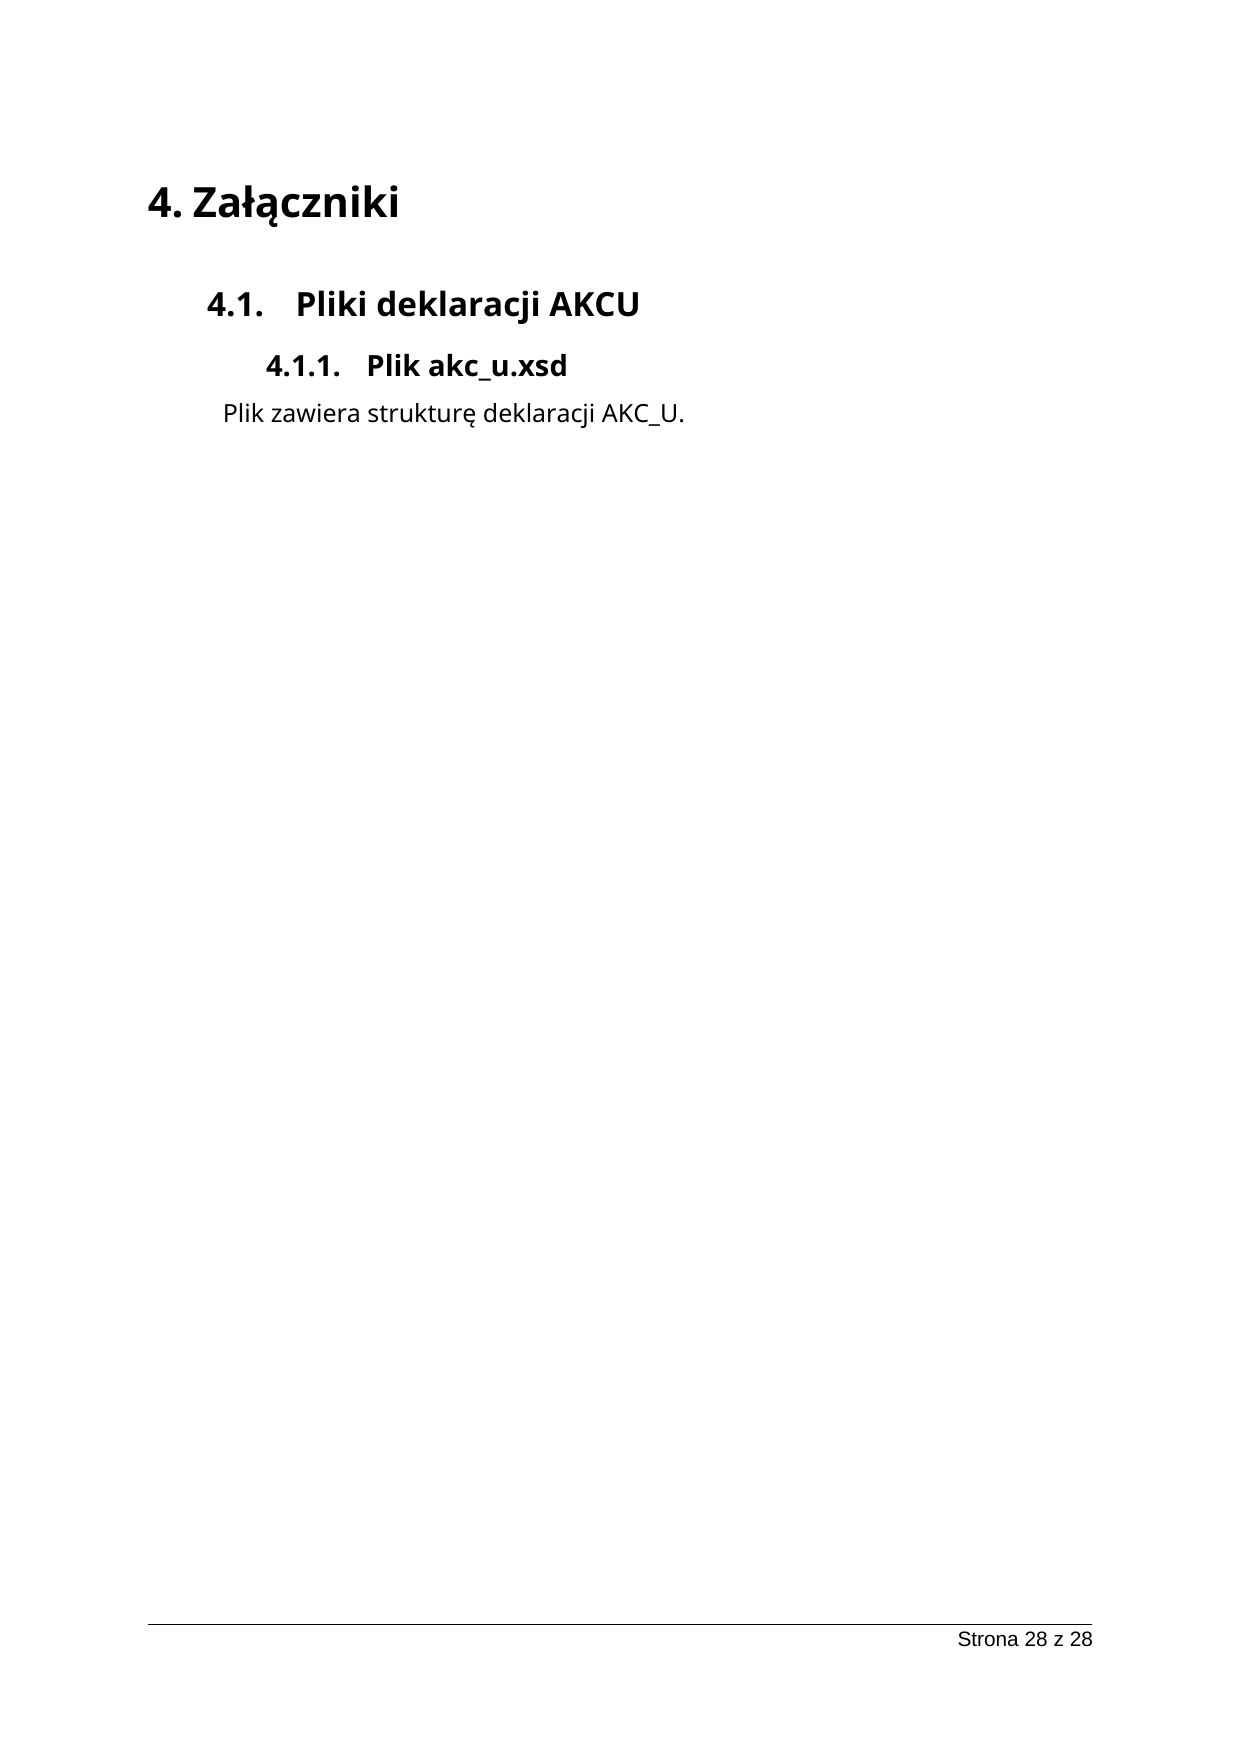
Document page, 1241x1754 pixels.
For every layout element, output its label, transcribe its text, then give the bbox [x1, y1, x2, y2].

text Plik zawiera strukturę deklaracji AKC_U. [223, 395, 1092, 429]
subtitle Załączniki [148, 173, 1092, 229]
subtitle Pliki deklaracji AKCU [207, 283, 1092, 324]
subtitle Plik akc_u.xsd [266, 349, 1092, 383]
